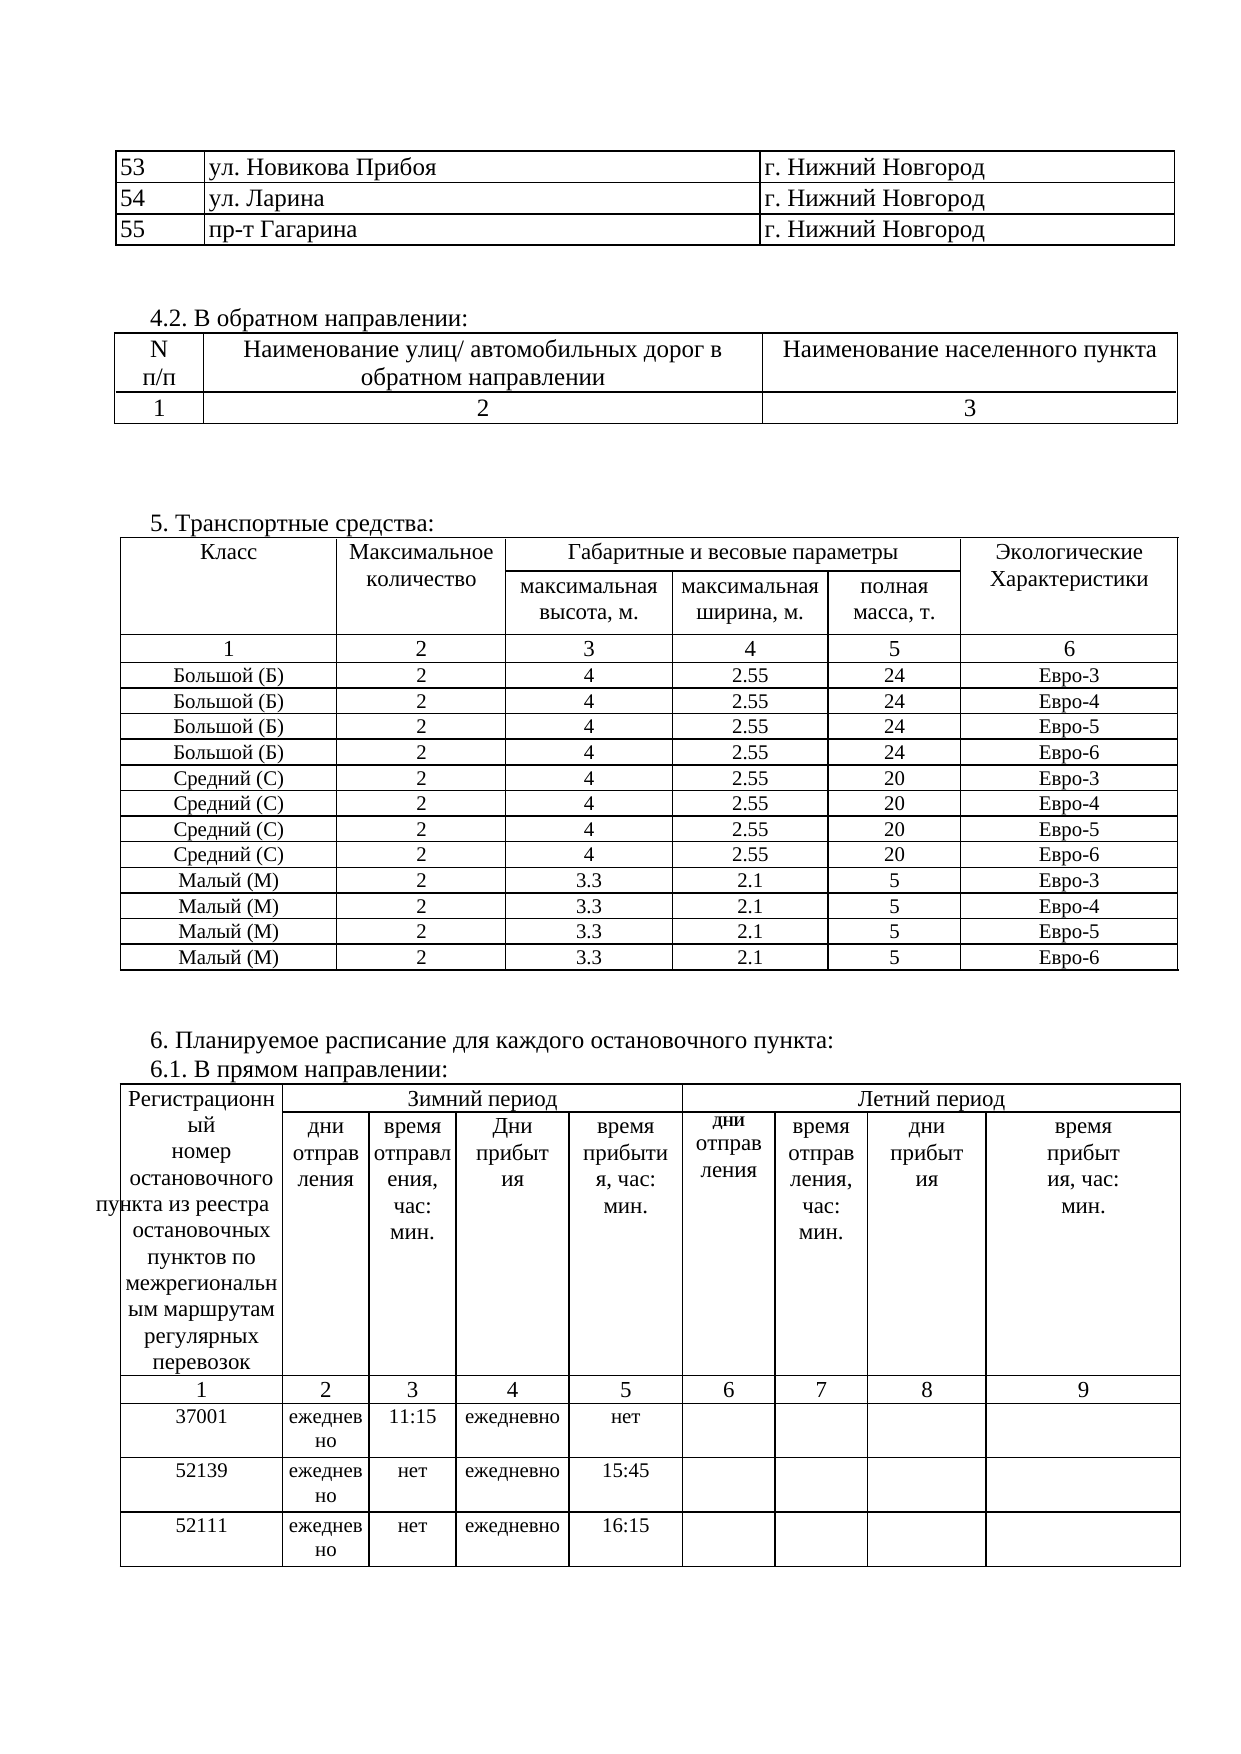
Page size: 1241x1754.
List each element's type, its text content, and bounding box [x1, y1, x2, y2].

table_cell ДНИ отправ ления [683, 1113, 774, 1374]
table_cell 52139 [121, 1458, 282, 1511]
table_cell 20 [829, 791, 960, 815]
table_cell 24 [829, 740, 960, 764]
text 5. Транспортные средства: [150, 508, 1090, 537]
table_header Класс [121, 538, 336, 633]
table_cell 16:15 [570, 1513, 682, 1566]
text 6. Планируемое расписание для каждого остановочного пункта: [150, 1026, 1090, 1054]
table_cell 4 [673, 635, 827, 661]
table_cell Малый (М) [121, 945, 336, 969]
table_cell 2 [337, 868, 505, 892]
table_cell 37001 [121, 1404, 282, 1457]
table_cell Евро-3 [961, 663, 1177, 687]
table_cell Большой (Б) [121, 663, 336, 687]
table_cell г. Нижний Новгород [761, 215, 1174, 244]
table_cell [683, 1513, 774, 1566]
table_cell Средний (С) [121, 791, 336, 815]
table_cell 4 [506, 740, 672, 764]
table_cell 2 [337, 894, 505, 918]
table_cell время отправ ления, час: мин. [776, 1113, 867, 1374]
table_cell нет [370, 1513, 455, 1566]
table_cell 1 [121, 1376, 282, 1402]
table_cell 15:45 [570, 1458, 682, 1511]
table_header Наименование улиц/ автомобильных дорог в обратном направлении [204, 334, 762, 391]
table_cell [868, 1404, 985, 1457]
table_cell 1 [115, 392, 203, 423]
table_cell 2.55 [673, 766, 827, 789]
table_cell 2 [337, 919, 505, 943]
table_cell 2.55 [673, 714, 827, 738]
table_cell максимальная высота, м. [506, 572, 672, 633]
table_cell 9 [987, 1376, 1180, 1402]
table_cell ежедневно [457, 1513, 568, 1566]
table_cell 20 [829, 766, 960, 789]
table_cell 6 [683, 1376, 774, 1402]
table_cell 24 [829, 714, 960, 738]
table_cell нет [570, 1404, 682, 1457]
table_cell 3 [763, 391, 1177, 423]
table_cell 2 [204, 393, 762, 423]
table_cell 2 [337, 689, 505, 713]
table_cell [776, 1513, 867, 1566]
table_cell [868, 1458, 985, 1511]
table_cell [987, 1404, 1180, 1457]
table_cell Средний (С) [121, 766, 336, 789]
table_cell Евро-5 [961, 714, 1177, 738]
table_cell 11:15 [370, 1404, 455, 1457]
table_cell ул. Ларина [205, 183, 759, 213]
table_cell 2.55 [673, 663, 827, 687]
table_cell Средний (С) [121, 817, 336, 841]
table_cell Евро-5 [961, 919, 1177, 943]
table_cell [683, 1404, 774, 1457]
table_cell 2 [337, 740, 505, 764]
table_cell 2 [337, 635, 505, 661]
table_cell 24 [829, 663, 960, 687]
text 4.2. В обратном направлении: [150, 303, 1090, 332]
table_cell 2 [337, 842, 505, 866]
table_cell 3 [370, 1376, 455, 1402]
table_cell время отправл ения, час: мин. [370, 1113, 455, 1374]
table_cell максимальная ширина, м. [673, 572, 827, 633]
table_cell Евро-3 [961, 868, 1177, 892]
table_cell Евро-6 [961, 842, 1177, 866]
table_cell 52111 [121, 1513, 282, 1566]
table_cell 2.55 [673, 842, 827, 866]
table_cell 55 [117, 215, 204, 244]
table_cell 4 [506, 817, 672, 841]
table_cell Малый (М) [121, 894, 336, 918]
table_cell полная масса, т. [829, 572, 960, 633]
table_cell [776, 1458, 867, 1511]
table_cell ежедневно [283, 1458, 368, 1511]
text 6.1. В прямом направлении: [150, 1054, 1090, 1083]
table_header Наименование населенного пункта [763, 334, 1177, 391]
table_cell Большой (Б) [121, 689, 336, 713]
table_cell 2.1 [673, 919, 827, 943]
table_cell 2 [337, 791, 505, 815]
table_cell 2 [337, 945, 505, 969]
table_cell время прибыти я, час: мин. [570, 1113, 682, 1374]
table_cell 4 [506, 791, 672, 815]
table_cell Дни прибыт ия [457, 1113, 568, 1374]
table_cell ул. Новикова Прибоя [205, 152, 759, 181]
table_cell 2 [283, 1376, 368, 1402]
table_cell 2 [337, 766, 505, 789]
table_cell 4 [457, 1376, 568, 1402]
table_cell нет [370, 1458, 455, 1511]
table_cell пр-т Гагарина [205, 215, 759, 244]
table_cell 4 [506, 689, 672, 713]
table_cell дни прибыт ия [868, 1113, 985, 1374]
table_header Зимний период [283, 1085, 682, 1111]
table_cell 4 [506, 714, 672, 738]
table_cell Евро-4 [961, 689, 1177, 713]
table_cell 54 [117, 183, 204, 213]
table_cell 3.3 [506, 945, 672, 969]
table_cell [987, 1458, 1180, 1511]
table_header Габаритные и весовые параметры [506, 538, 960, 570]
table_cell Евро-4 [961, 894, 1177, 918]
table_cell 20 [829, 817, 960, 841]
table_cell 3.3 [506, 868, 672, 892]
table_cell 20 [829, 842, 960, 866]
table_cell г. Нижний Новгород [761, 183, 1174, 213]
table_cell 2.1 [673, 868, 827, 892]
table_cell 7 [776, 1376, 867, 1402]
table_cell 2 [337, 714, 505, 738]
table_cell Евро-3 [961, 766, 1177, 789]
table_cell Малый (М) [121, 868, 336, 892]
table_cell Средний (С) [121, 842, 336, 866]
table_cell 1 [121, 635, 336, 661]
table_cell 5 [829, 919, 960, 943]
table_cell 4 [506, 766, 672, 789]
table_cell ежедневно [283, 1404, 368, 1457]
table_cell 2.1 [673, 894, 827, 918]
table_cell Евро-6 [961, 945, 1177, 969]
table_cell Большой (Б) [121, 714, 336, 738]
table_cell 2.55 [673, 817, 827, 841]
table_cell г. Нижний Новгород [761, 152, 1174, 181]
table_cell 6 [961, 635, 1177, 661]
table_cell [987, 1513, 1180, 1566]
table_cell 2.1 [673, 945, 827, 969]
table_header Летний период [683, 1085, 1180, 1111]
table_cell время прибыт ия, час: мин. [987, 1113, 1180, 1374]
table_cell 2.55 [673, 791, 827, 815]
table_cell 24 [829, 689, 960, 713]
table_cell [776, 1404, 867, 1457]
table_cell [868, 1513, 985, 1566]
table_cell 5 [829, 868, 960, 892]
table_header Максимальное количество [337, 538, 505, 633]
table_cell 4 [506, 663, 672, 687]
table_cell 8 [868, 1376, 985, 1402]
table_cell 3.3 [506, 894, 672, 918]
table_cell 5 [829, 635, 960, 661]
table_cell 4 [506, 842, 672, 866]
table_cell 3.3 [506, 919, 672, 943]
table_cell ежедневно [283, 1513, 368, 1566]
table_cell ежедневно [457, 1404, 568, 1457]
table_cell Евро-6 [961, 740, 1177, 764]
table_cell 2.55 [673, 740, 827, 764]
table_cell 3 [506, 635, 672, 661]
table_cell ежедневно [457, 1458, 568, 1511]
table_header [121, 1085, 282, 1374]
table_cell 5 [829, 945, 960, 969]
table_cell Евро-4 [961, 791, 1177, 815]
table_cell [683, 1458, 774, 1511]
table_cell 2 [337, 663, 505, 687]
table_cell Большой (Б) [121, 740, 336, 764]
table_cell 5 [570, 1376, 682, 1402]
table_cell дни отправ ления [283, 1113, 368, 1374]
table_cell 53 [117, 152, 204, 181]
table_header Экологические Характеристики [961, 538, 1177, 633]
table_cell Евро-5 [961, 817, 1177, 841]
table_cell Малый (М) [121, 919, 336, 943]
table_cell 2.55 [673, 689, 827, 713]
table_cell 2 [337, 817, 505, 841]
table_header N п/п [115, 334, 203, 391]
table_cell 5 [829, 894, 960, 918]
